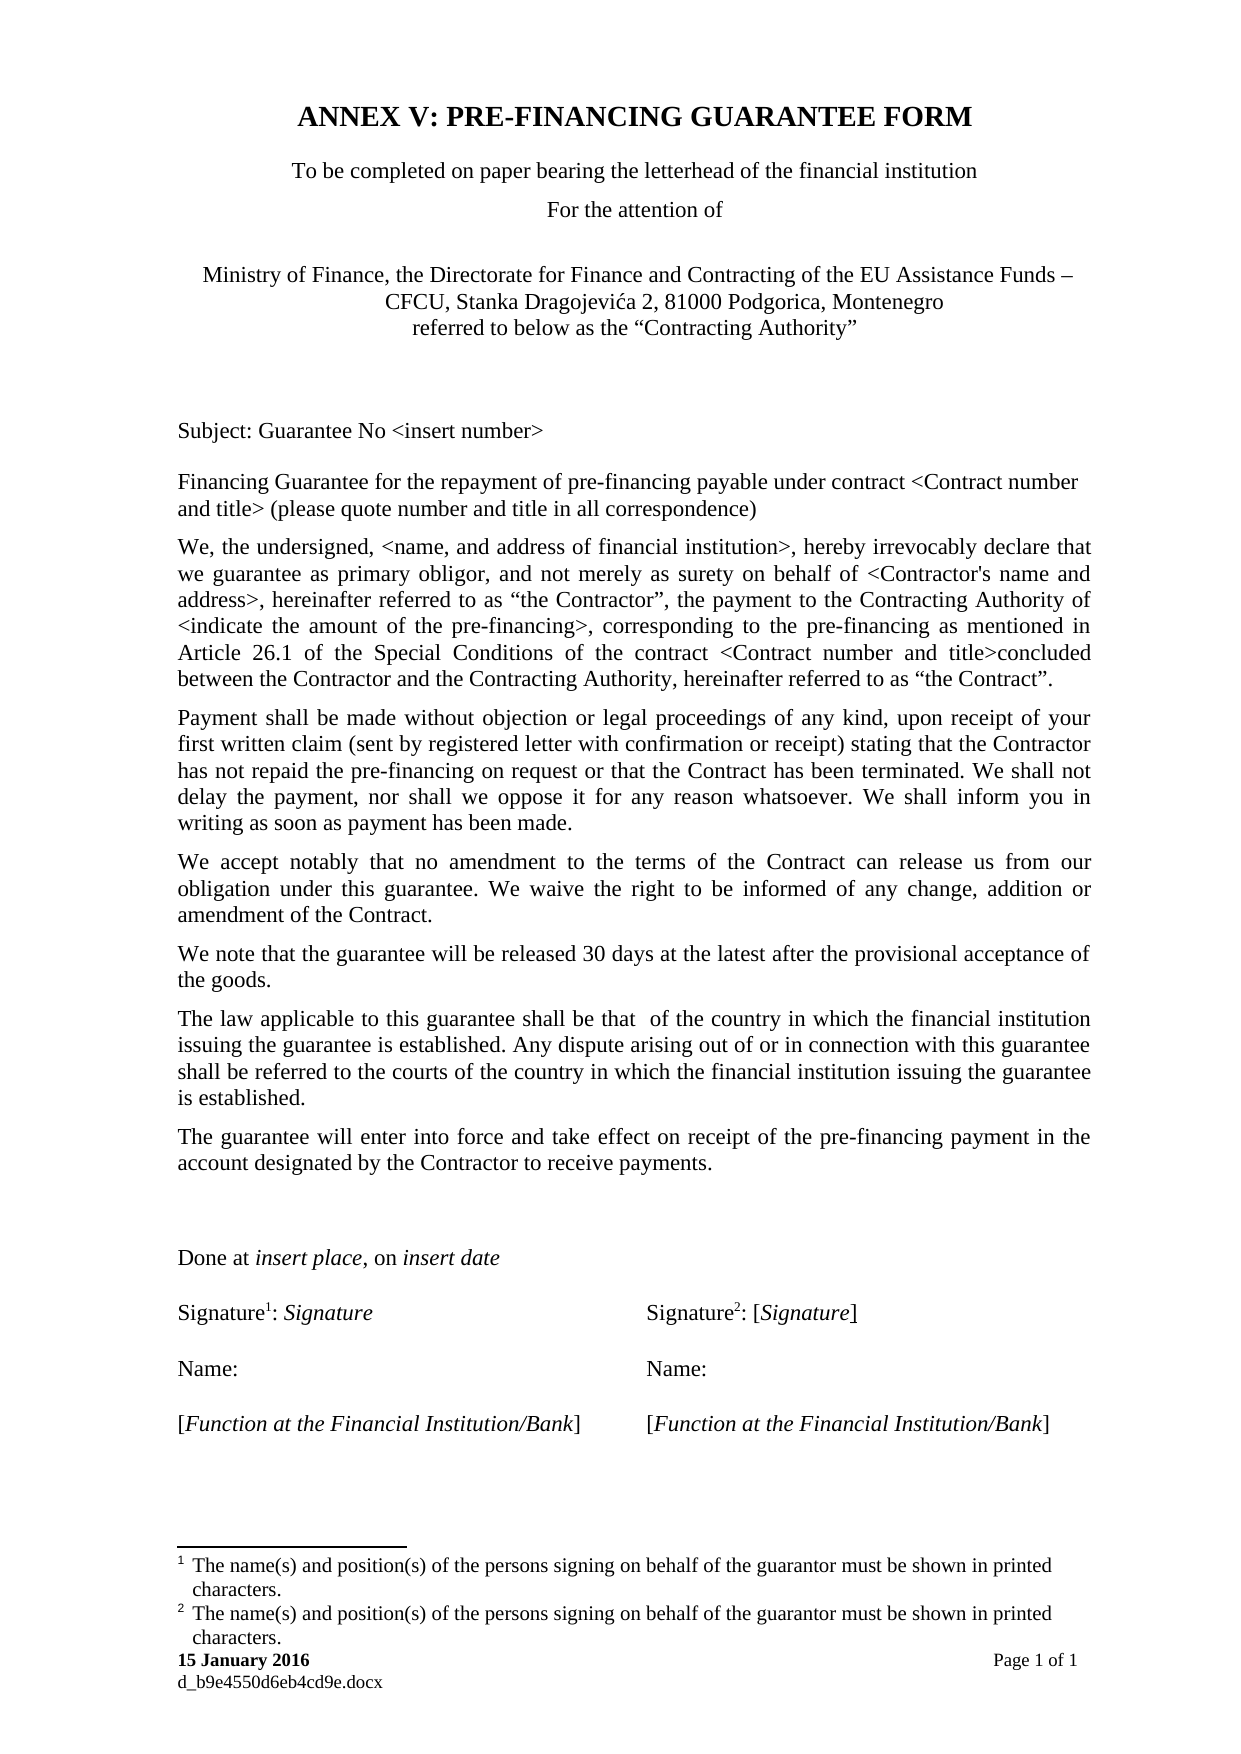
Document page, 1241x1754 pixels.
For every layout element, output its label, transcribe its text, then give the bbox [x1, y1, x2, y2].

text The guarantee will enter into force and take effect on receipt of the pre-financing payment in the account designated by the Contractor to receive payments. [177, 1123, 1092, 1176]
text To be completed on paper bearing the letterhead of the financial institution [177, 157, 1092, 184]
text For the attention of [177, 196, 1092, 223]
text We note that the guarantee will be released 30 days at the latest after the provisional acceptance of the goods. [177, 940, 1092, 993]
text We, the undersigned, <name, and address of financial institution>, hereby irrevocably declare that we guarantee as primary obligor, and not merely as surety on behalf of <Contractor's name and address>, hereinafter referred to as “the Contractor”, the payment to the Contracting Authority of <indicate the amount of the pre-financing>, corresponding to the pre-financing as mentioned in Article 26.1 of the Special Conditions of the contract <Contract number and title>concluded between the Contractor and the Contracting Authority, hereinafter referred to as “the Contract”. [177, 533, 1092, 692]
text referred to below as the “Contracting Authority” [177, 314, 1092, 341]
subtitle ANNEX V: PRE-FINANCING GUARANTEE FORM [177, 99, 1092, 132]
table_header Signature: [Signature] Name: [Function at the Financial Institution/Bank] [635, 1299, 1104, 1437]
text Subject: Guarantee No <insert number> [177, 417, 1092, 443]
text Ministry of Finance, the Directorate for Finance and Contracting of the EU Assistance Funds – CFCU, Stanka Dragojevića 2, 81000 Podgorica, Montenegro [177, 261, 1092, 314]
table_header Signature: Signature Name: [Function at the Financial Institution/Bank] [166, 1299, 635, 1437]
text We accept notably that no amendment to the terms of the Contract can release us from our obligation under this guarantee. We waive the right to be informed of any change, addition or amendment of the Contract. [177, 848, 1092, 927]
text Payment shall be made without objection or legal proceedings of any kind, upon receipt of your first written claim (sent by registered letter with confirmation or receipt) stating that the Contractor has not repaid the pre-financing on request or that the Contract has been terminated. We shall not delay the payment, nor shall we oppose it for any reason whatsoever. We shall inform you in writing as soon as payment has been made. [177, 704, 1092, 836]
text The law applicable to this guarantee shall be that of the country in which the financial institution issuing the guarantee is established. Any dispute arising out of or in connection with this guarantee shall be referred to the courts of the country in which the financial institution issuing the guarantee is established. [177, 1005, 1092, 1111]
text Financing Guarantee for the repayment of pre-financing payable under contract <Contract number and title> (please quote number and title in all correspondence) [177, 468, 1092, 521]
text Done at insert place, on insert date [177, 1244, 1092, 1270]
